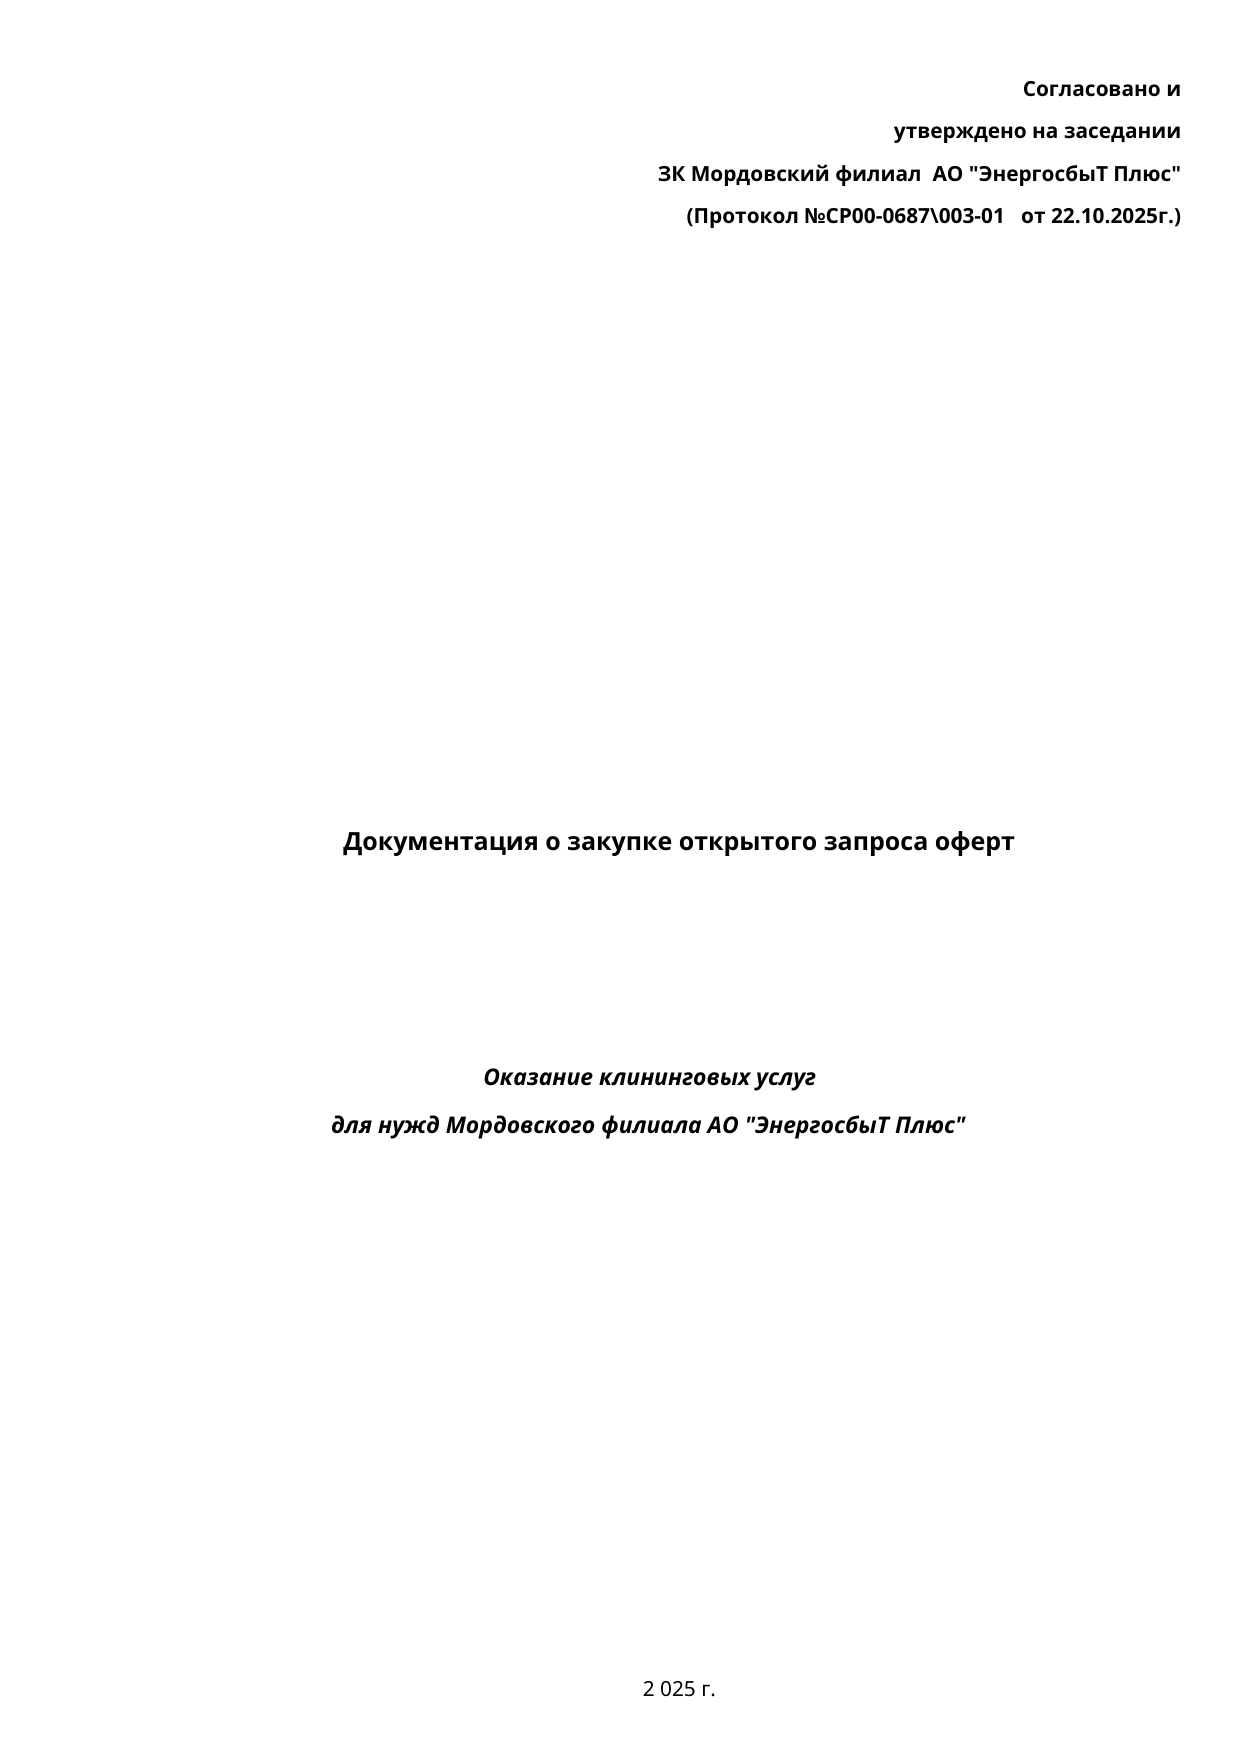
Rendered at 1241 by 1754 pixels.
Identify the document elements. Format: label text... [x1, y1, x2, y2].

text утверждено на заседании [474, 116, 1181, 145]
text Документация о закупке открытого запроса оферт [118, 823, 1181, 857]
text ЗК Мордовский филиал АО "ЭнергосбыТ Плюс" [474, 159, 1181, 187]
text Согласовано и [474, 74, 1181, 102]
text Оказание клининговых услуг [118, 1061, 1181, 1092]
text 2 025 г. [118, 1674, 1181, 1702]
text (Протокол №СР00-0687\003-01 от 22.10.2025г.) [474, 202, 1181, 230]
text для нужд Мордовского филиала АО "ЭнергосбыТ Плюс" [118, 1109, 1181, 1140]
